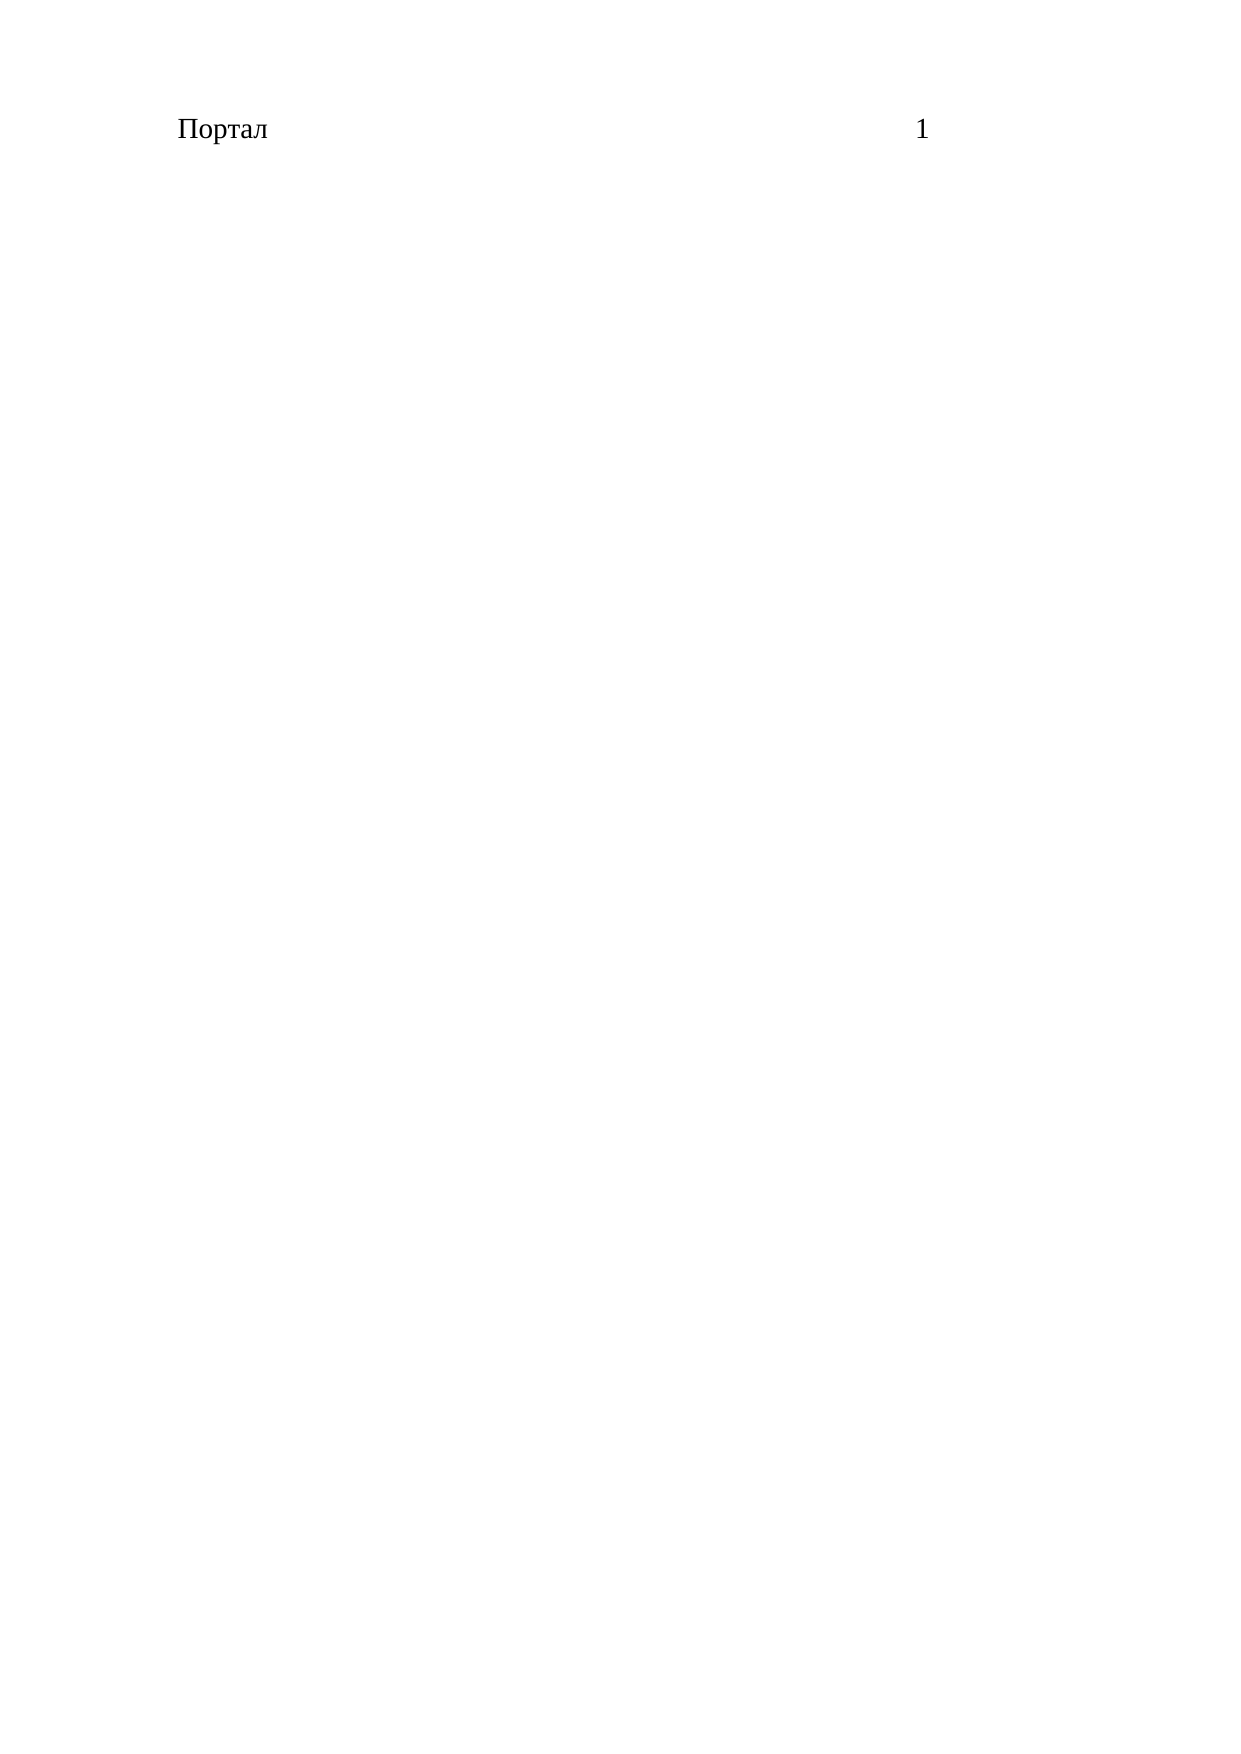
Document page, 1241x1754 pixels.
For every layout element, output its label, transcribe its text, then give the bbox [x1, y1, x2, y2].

text Портал 1 [177, 118, 1152, 143]
